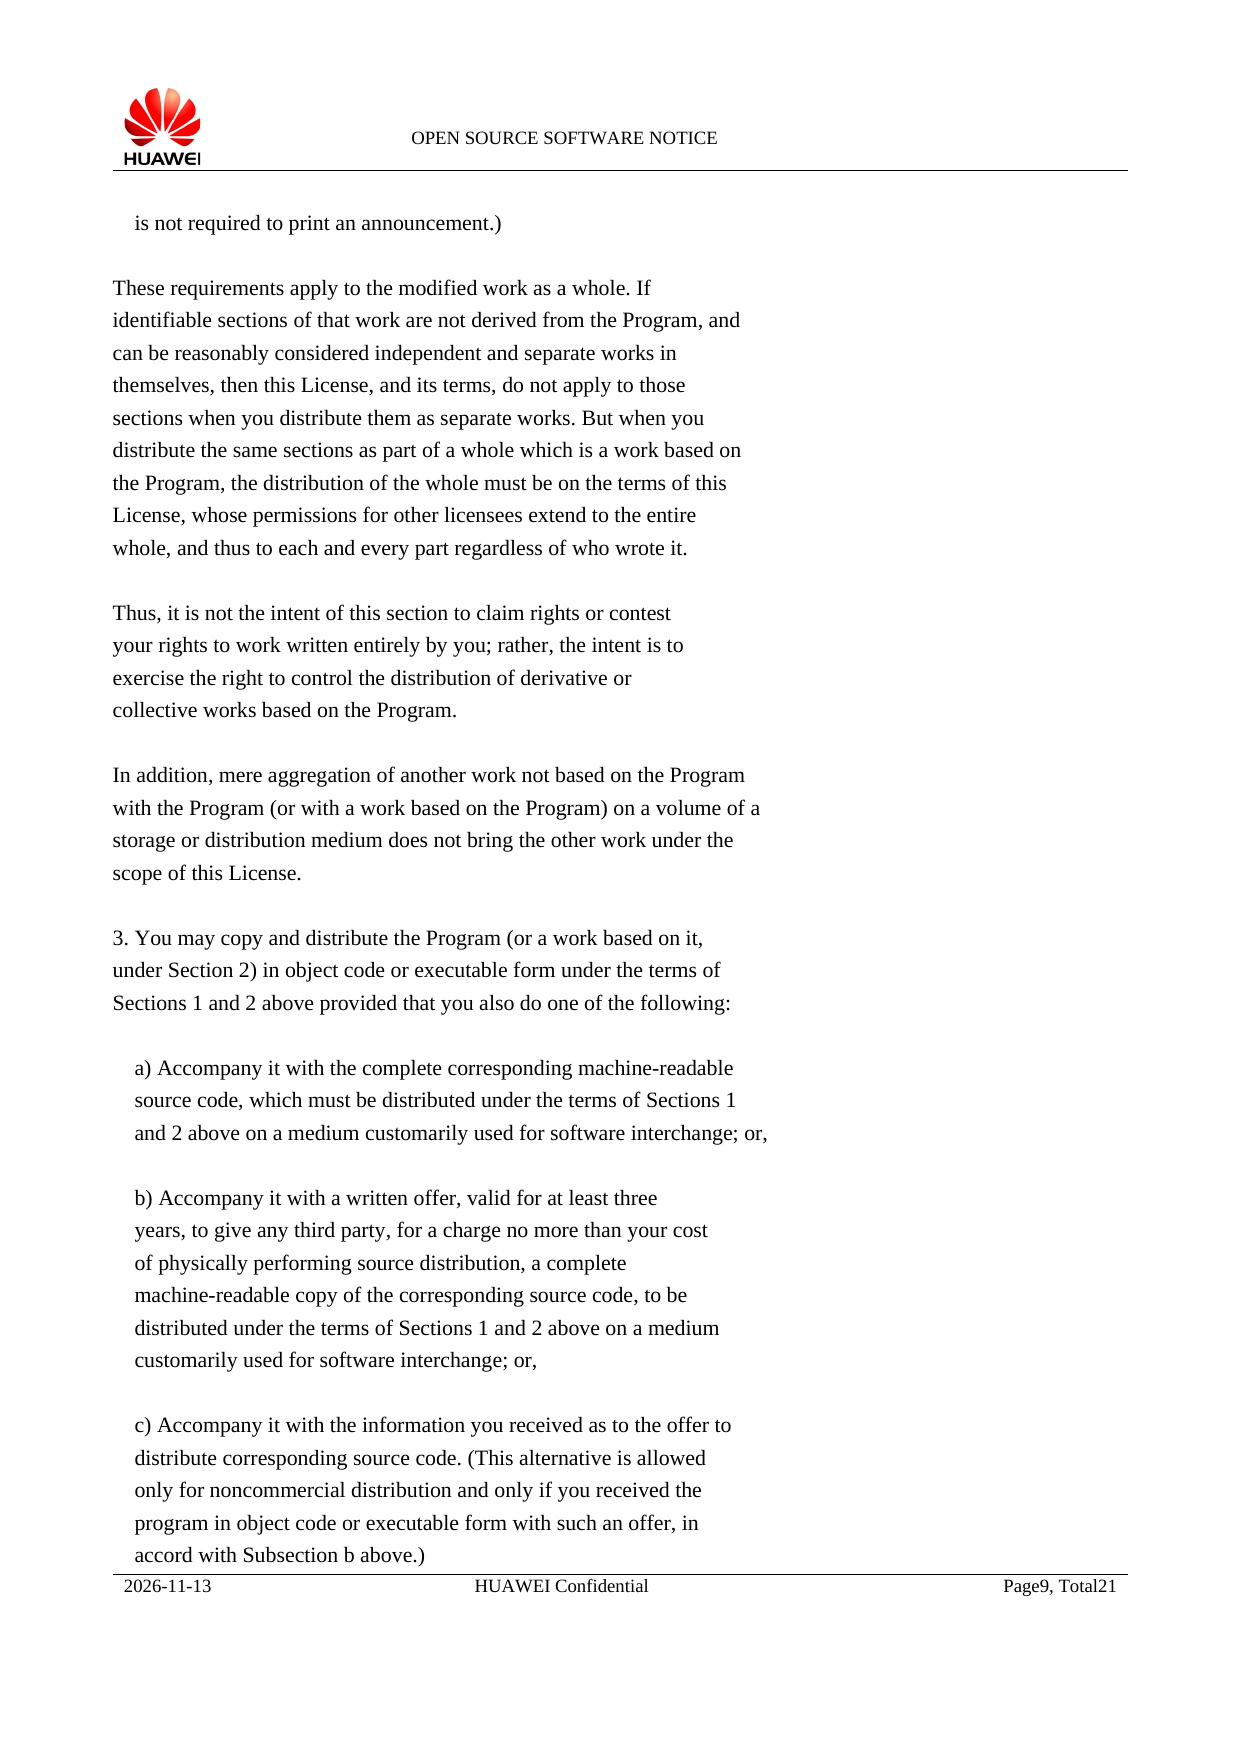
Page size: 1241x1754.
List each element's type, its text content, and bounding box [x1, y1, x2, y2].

picture [124, 88, 201, 165]
